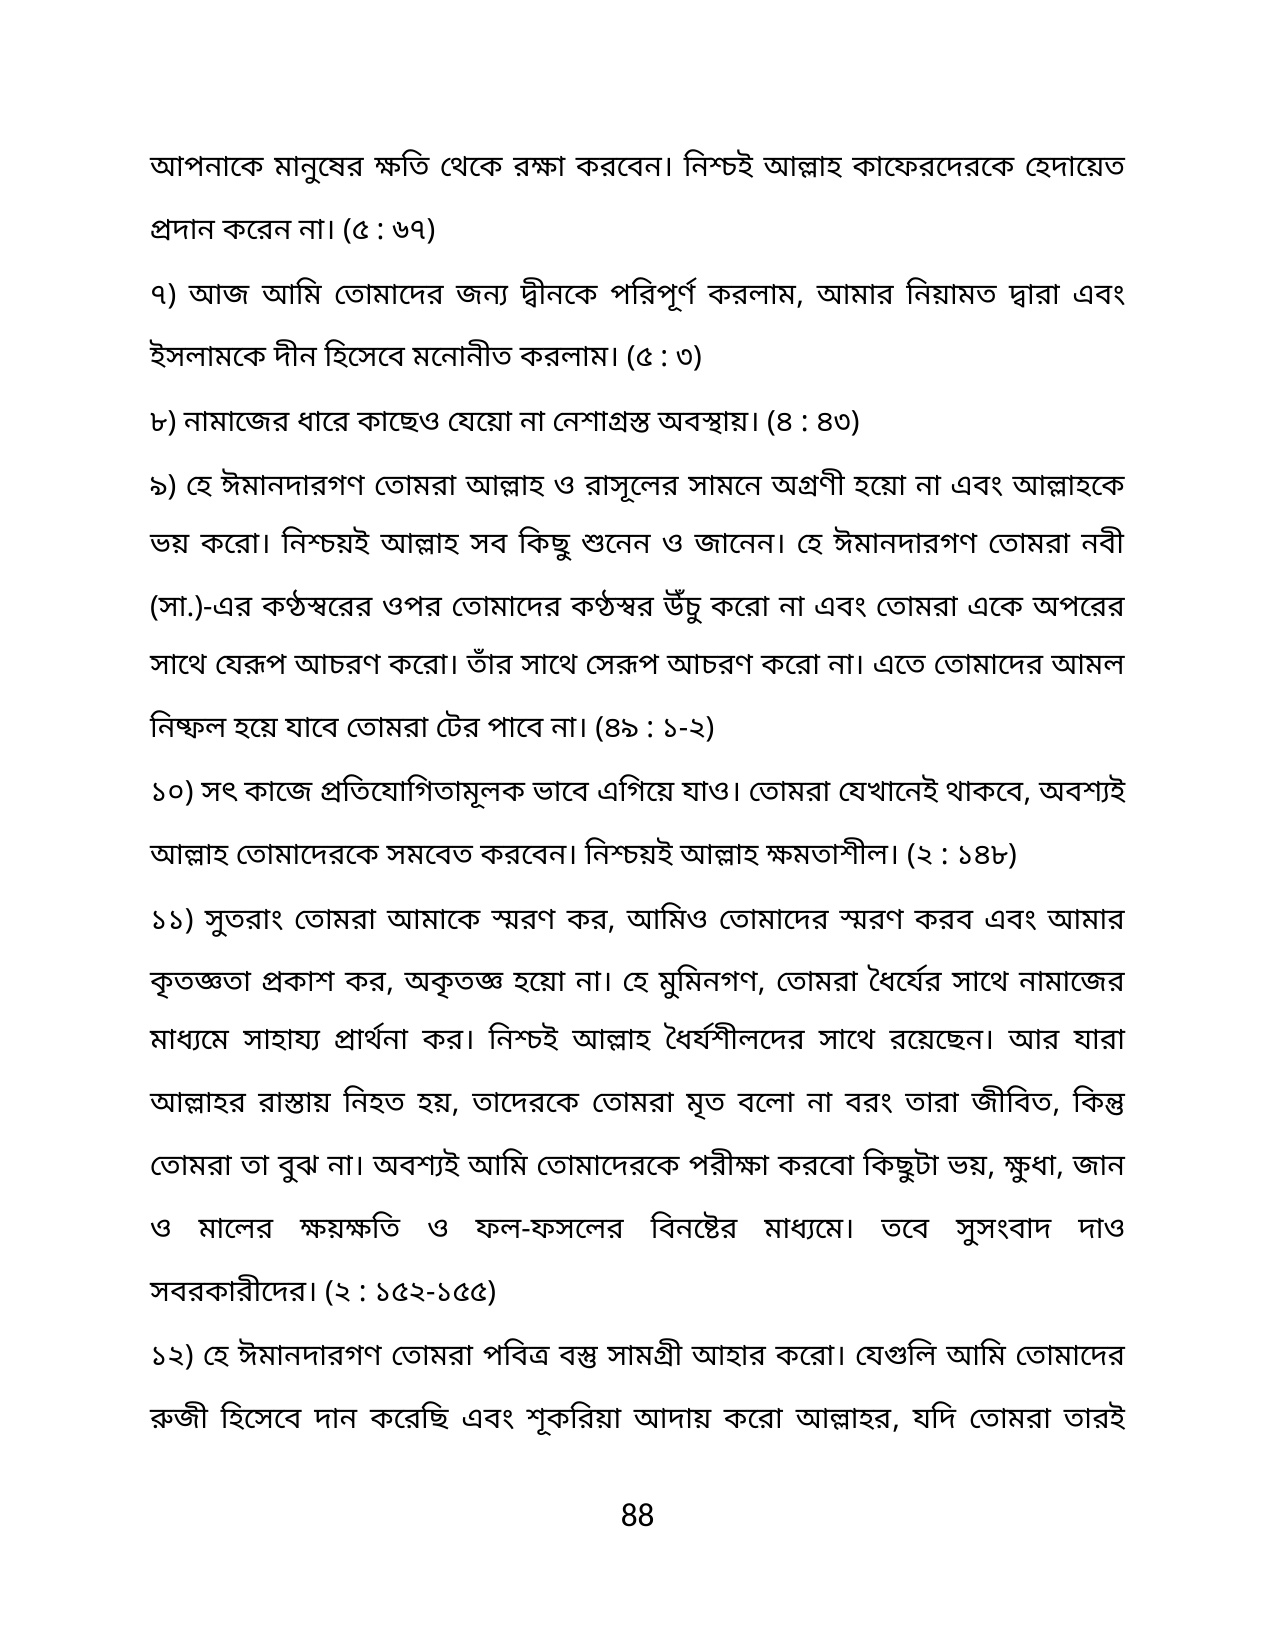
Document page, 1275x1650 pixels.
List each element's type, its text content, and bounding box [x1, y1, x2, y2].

text ৭) আজ আমি তোমাদের জন্য দ্বীনকে পরিপূর্ণ করলাম, আমার নিয়ামত দ্বারা এবং ইসলামকে দীন হিসেবে মনোনীত করলাম। (৫ : ৩) [150, 273, 1125, 379]
text ১১) সুতরাং তোমরা আমাকে স্মরণ কর, আমিও তোমাদের স্মরণ করব এবং আমার কৃতজ্ঞতা প্রকাশ কর, অকৃতজ্ঞ হয়ো না। হে মুমিনগণ, তোমরা ধৈর্যের সাথে নামাজের মাধ্যমে সাহায্য প্রার্থনা কর। নিশ্চই আল্লাহ ধৈর্যশীলদের সাথে রয়েছেন। আর যারা আল্লাহর রাস্তায় নিহত হয়, তাদেরকে তোমরা মৃত বলো না বরং তারা জীবিত, কিন্তু তোমরা তা বুঝ না। অবশ্যই আমি তোমাদেরকে পরীক্ষা করবো কিছুটা ভয়, ক্ষুধা, জান ও মালের ক্ষয়ক্ষতি ও ফল-ফসলের বিনষ্টের মাধ্যমে। তবে সুসংবাদ দাও সবরকারীদের। (২ : ১৫২-১৫৫) [150, 898, 1125, 1313]
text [150, 150, 1125, 251]
text ৯) হে ঈমানদারগণ তোমরা আল্লাহ ও রাসূলের সামনে অগ্রণী হয়ো না এবং আল্লাহকে ভয় করো। নিশ্চয়ই আল্লাহ সব কিছু শুনেন ও জানেন। হে ঈমানদারগণ তোমরা নবী (সা.)-এর কণ্ঠস্বরের ওপর তোমাদের কণ্ঠস্বর উঁচু করো না এবং তোমরা একে অপরের সাথে যেরূপ আচরণ করো। তাঁর সাথে সেরূপ আচরণ করো না। এতে তোমাদের আমল নিষ্ফল হয়ে যাবে তোমরা টের পাবে না। (৪৯ : ১-২) [150, 465, 1125, 749]
text ৮) নামাজের ধারে কাছেও যেয়ো না নেশাগ্রস্ত অবস্থায়। (৪ : ৪৩) [150, 400, 1125, 443]
text ১০) সৎ কাজে প্রতিযোগিতামূলক ভাবে এগিয়ে যাও। তোমরা যেখানেই থাকবে, অবশ্যই আল্লাহ তোমাদেরকে সমবেত করবেন। নিশ্চয়ই আল্লাহ ক্ষমতাশীল। (২ : ১৪৮) [150, 771, 1125, 876]
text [150, 1334, 1125, 1440]
